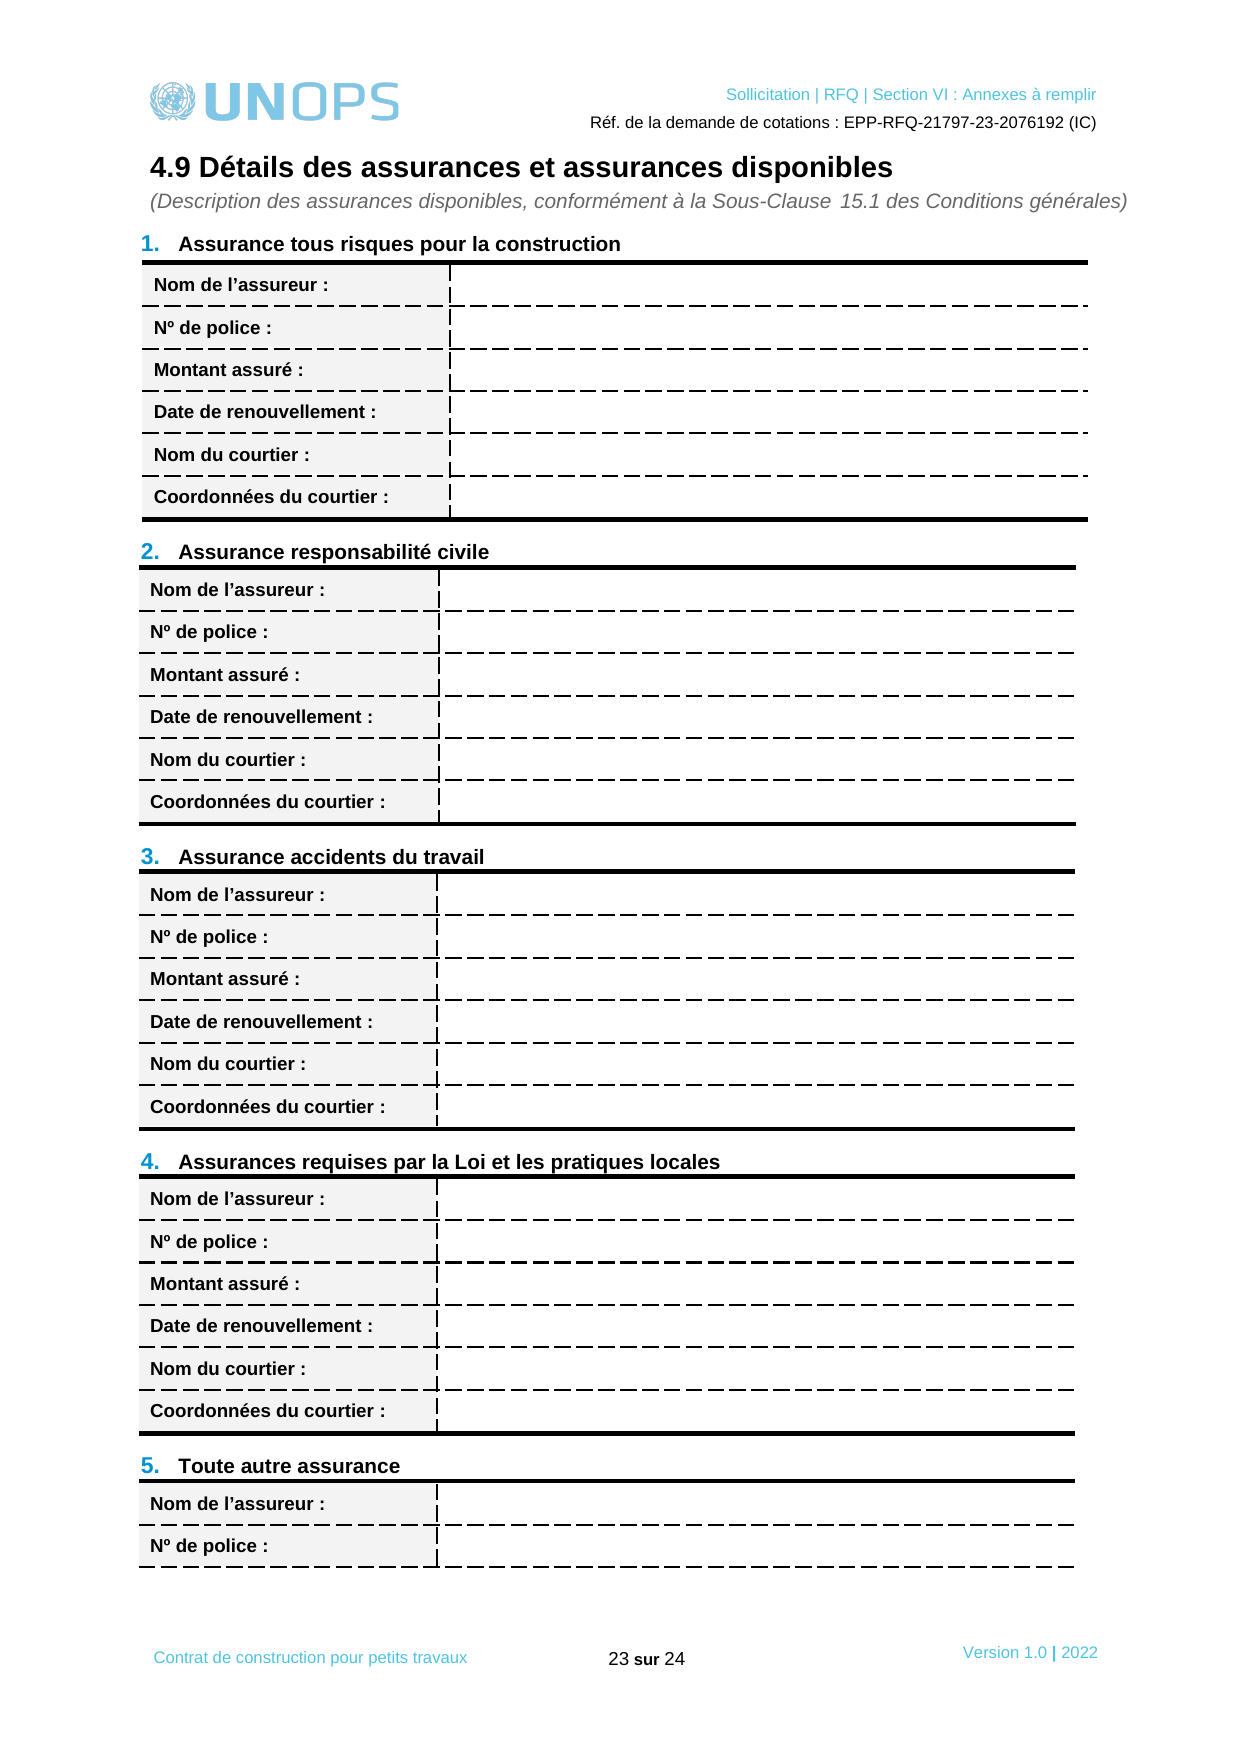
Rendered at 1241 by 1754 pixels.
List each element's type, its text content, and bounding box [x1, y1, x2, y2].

table_cell Nº de police : [139, 610, 439, 652]
table_cell [439, 695, 1076, 737]
table_cell Date de renouvellement : [139, 695, 439, 737]
table_cell [437, 957, 1075, 999]
table_header Nom de l’assureur : [139, 570, 439, 610]
table_cell [437, 1346, 1075, 1389]
table_cell Montant assuré : [139, 1261, 437, 1304]
table_header [437, 1483, 1075, 1524]
table_cell [439, 652, 1076, 694]
table_cell [437, 1219, 1075, 1261]
table_cell Nº de police : [139, 914, 437, 957]
table_cell [437, 1389, 1075, 1431]
table_cell Nom du courtier : [142, 432, 450, 474]
table_cell [437, 1084, 1075, 1126]
table_cell [450, 305, 1087, 347]
list Assurance accidents du travail [141, 843, 1093, 869]
table_cell [439, 779, 1076, 822]
table_header Nom de l’assureur : [142, 265, 450, 305]
table_cell Coordonnées du courtier : [139, 1389, 437, 1431]
table_cell Nom du courtier : [139, 737, 439, 779]
picture [150, 82, 399, 121]
subtitle 4.9 Détails des assurances et assurances disponibles [150, 150, 1087, 183]
table_cell Nº de police : [139, 1524, 437, 1566]
table_cell Montant assuré : [139, 652, 439, 694]
table_cell Date de renouvellement : [142, 390, 450, 432]
table_header [437, 874, 1075, 914]
table_cell [450, 432, 1087, 474]
table_cell Nº de police : [139, 1219, 437, 1261]
table_cell Nom du courtier : [139, 1346, 437, 1389]
table_cell [439, 610, 1076, 652]
table_cell [450, 475, 1087, 517]
table_cell Nº de police : [142, 305, 450, 347]
table_header Nom de l’assureur : [139, 874, 437, 914]
table_cell Date de renouvellement : [139, 999, 437, 1042]
table_cell Coordonnées du courtier : [139, 779, 439, 822]
table_cell Nom du courtier : [139, 1042, 437, 1084]
list Assurances requises par la Loi et les pratiques locales [141, 1148, 1093, 1174]
table_header [439, 570, 1076, 610]
table_header [450, 265, 1087, 305]
table_cell Coordonnées du courtier : [142, 475, 450, 517]
table_cell [437, 1042, 1075, 1084]
table_cell [437, 914, 1075, 957]
table_cell [437, 1524, 1075, 1566]
table_cell [450, 348, 1087, 390]
list Assurance tous risques pour la construction [141, 230, 1093, 256]
table_cell Montant assuré : [142, 348, 450, 390]
table_cell Coordonnées du courtier : [139, 1084, 437, 1126]
table_cell Montant assuré : [139, 957, 437, 999]
table_cell [437, 1304, 1075, 1346]
table_cell [437, 999, 1075, 1042]
text (Description des assurances disponibles, conformément à la Sous-Clause 15.1 des Conditions générales) [150, 188, 1134, 212]
table_header [437, 1179, 1075, 1219]
list Assurance responsabilité civile [141, 538, 1093, 565]
list Toute autre assurance [141, 1452, 1093, 1479]
table_cell Date de renouvellement : [139, 1304, 437, 1346]
table_cell [437, 1261, 1075, 1304]
table_cell [439, 737, 1076, 779]
table_header Nom de l’assureur : [139, 1179, 437, 1219]
table_cell [450, 390, 1087, 432]
table_header Nom de l’assureur : [139, 1483, 437, 1524]
